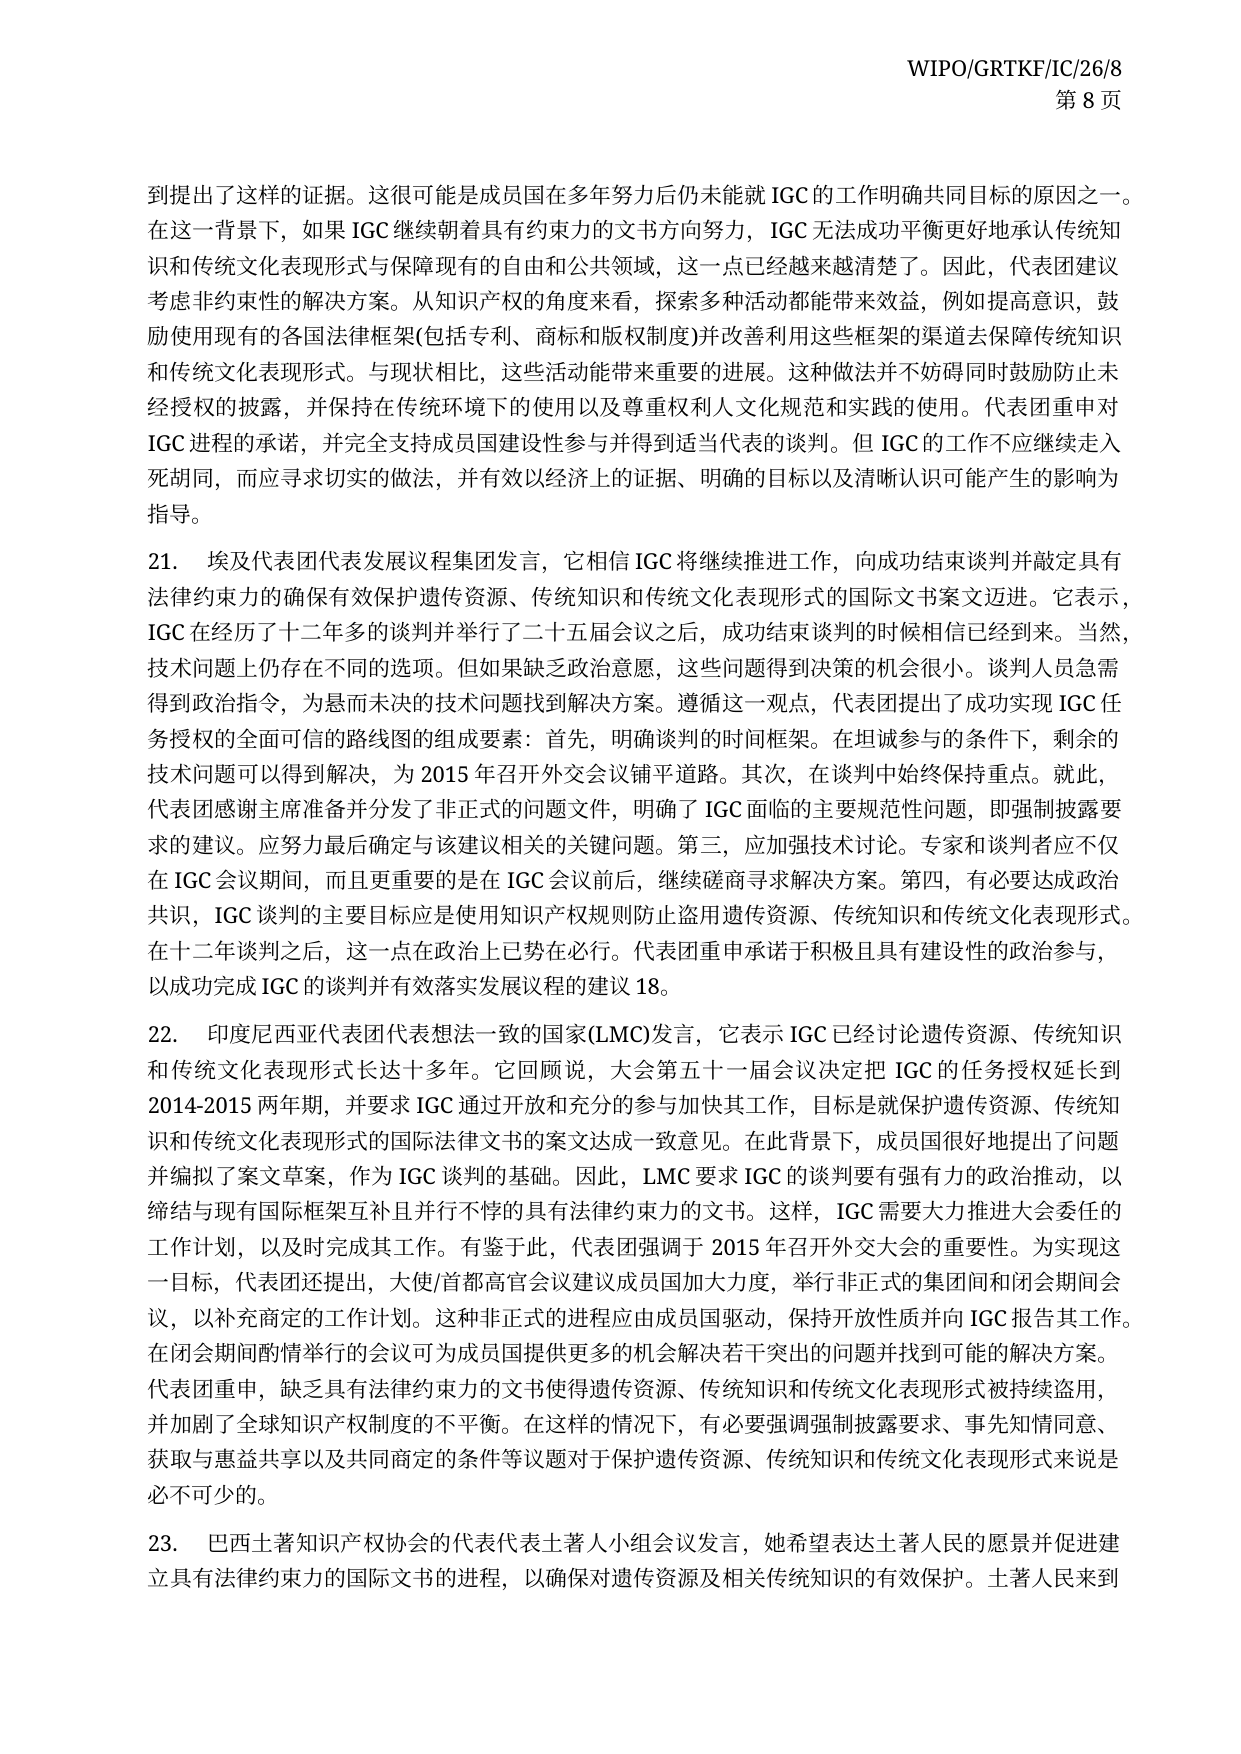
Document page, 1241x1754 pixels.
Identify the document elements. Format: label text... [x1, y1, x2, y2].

text 印度尼西亚代表团代表想法一致的国家(LMC)发言，它表示IGC已经讨论遗传资源、传统知识和传统文化表现形式长达十多年。它回顾说，大会第五十一届会议决定把IGC的任务授权延长到2014-2015两年期，并要求IGC通过开放和充分的参与加快其工作，目标是就保护遗传资源、传统知识和传统文化表现形式的国际法律文书的案文达成一致意见。在此背景下，成员国很好地提出了问题并编拟了案文草案，作为IGC谈判的基础。因此，LMC要求IGC的谈判要有强有力的政治推动，以缔结与现有国际框架互补且并行不悖的具有法律约束力的文书。这样，IGC需要大力推进大会委任的工作计划，以及时完成其工作。有鉴于此，代表团强调于2015年召开外交大会的重要性。为实现这一目标，代表团还提出，大使/首都高官会议建议成员国加大力度，举行非正式的集团间和闭会期间会议，以补充商定的工作计划。这种非正式的进程应由成员国驱动，保持开放性质并向IGC报告其工作。在闭会期间酌情举行的会议可为成员国提供更多的机会解决若干突出的问题并找到可能的解决方案。代表团重申，缺乏具有法律约束力的文书使得遗传资源、传统知识和传统文化表现形式被持续盗用，并加剧了全球知识产权制度的不平衡。在这样的情况下，有必要强调强制披露要求、事先知情同意、获取与惠益共享以及共同商定的条件等议题对于保护遗传资源、传统知识和传统文化表现形式来说是必不可少的。 [148, 1014, 1122, 1509]
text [148, 174, 1122, 528]
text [148, 1522, 1122, 1593]
text 埃及代表团代表发展议程集团发言，它相信IGC将继续推进工作，向成功结束谈判并敲定具有法律约束力的确保有效保护遗传资源、传统知识和传统文化表现形式的国际文书案文迈进。它表示，IGC在经历了十二年多的谈判并举行了二十五届会议之后，成功结束谈判的时候相信已经到来。当然，技术问题上仍存在不同的选项。但如果缺乏政治意愿，这些问题得到决策的机会很小。谈判人员急需得到政治指令，为悬而未决的技术问题找到解决方案。遵循这一观点，代表团提出了成功实现IGC任务授权的全面可信的路线图的组成要素：首先，明确谈判的时间框架。在坦诚参与的条件下，剩余的技术问题可以得到解决，为2015年召开外交会议铺平道路。其次，在谈判中始终保持重点。就此，代表团感谢主席准备并分发了非正式的问题文件，明确了IGC面临的主要规范性问题，即强制披露要求的建议。应努力最后确定与该建议相关的关键问题。第三，应加强技术讨论。专家和谈判者应不仅在IGC会议期间，而且更重要的是在IGC会议前后，继续磋商寻求解决方案。第四，有必要达成政治共识，IGC谈判的主要目标应是使用知识产权规则防止盗用遗传资源、传统知识和传统文化表现形式。在十二年谈判之后，这一点在政治上已势在必行。代表团重申承诺于积极且具有建设性的政治参与，以成功完成IGC的谈判并有效落实发展议程的建议18。 [148, 541, 1122, 1001]
